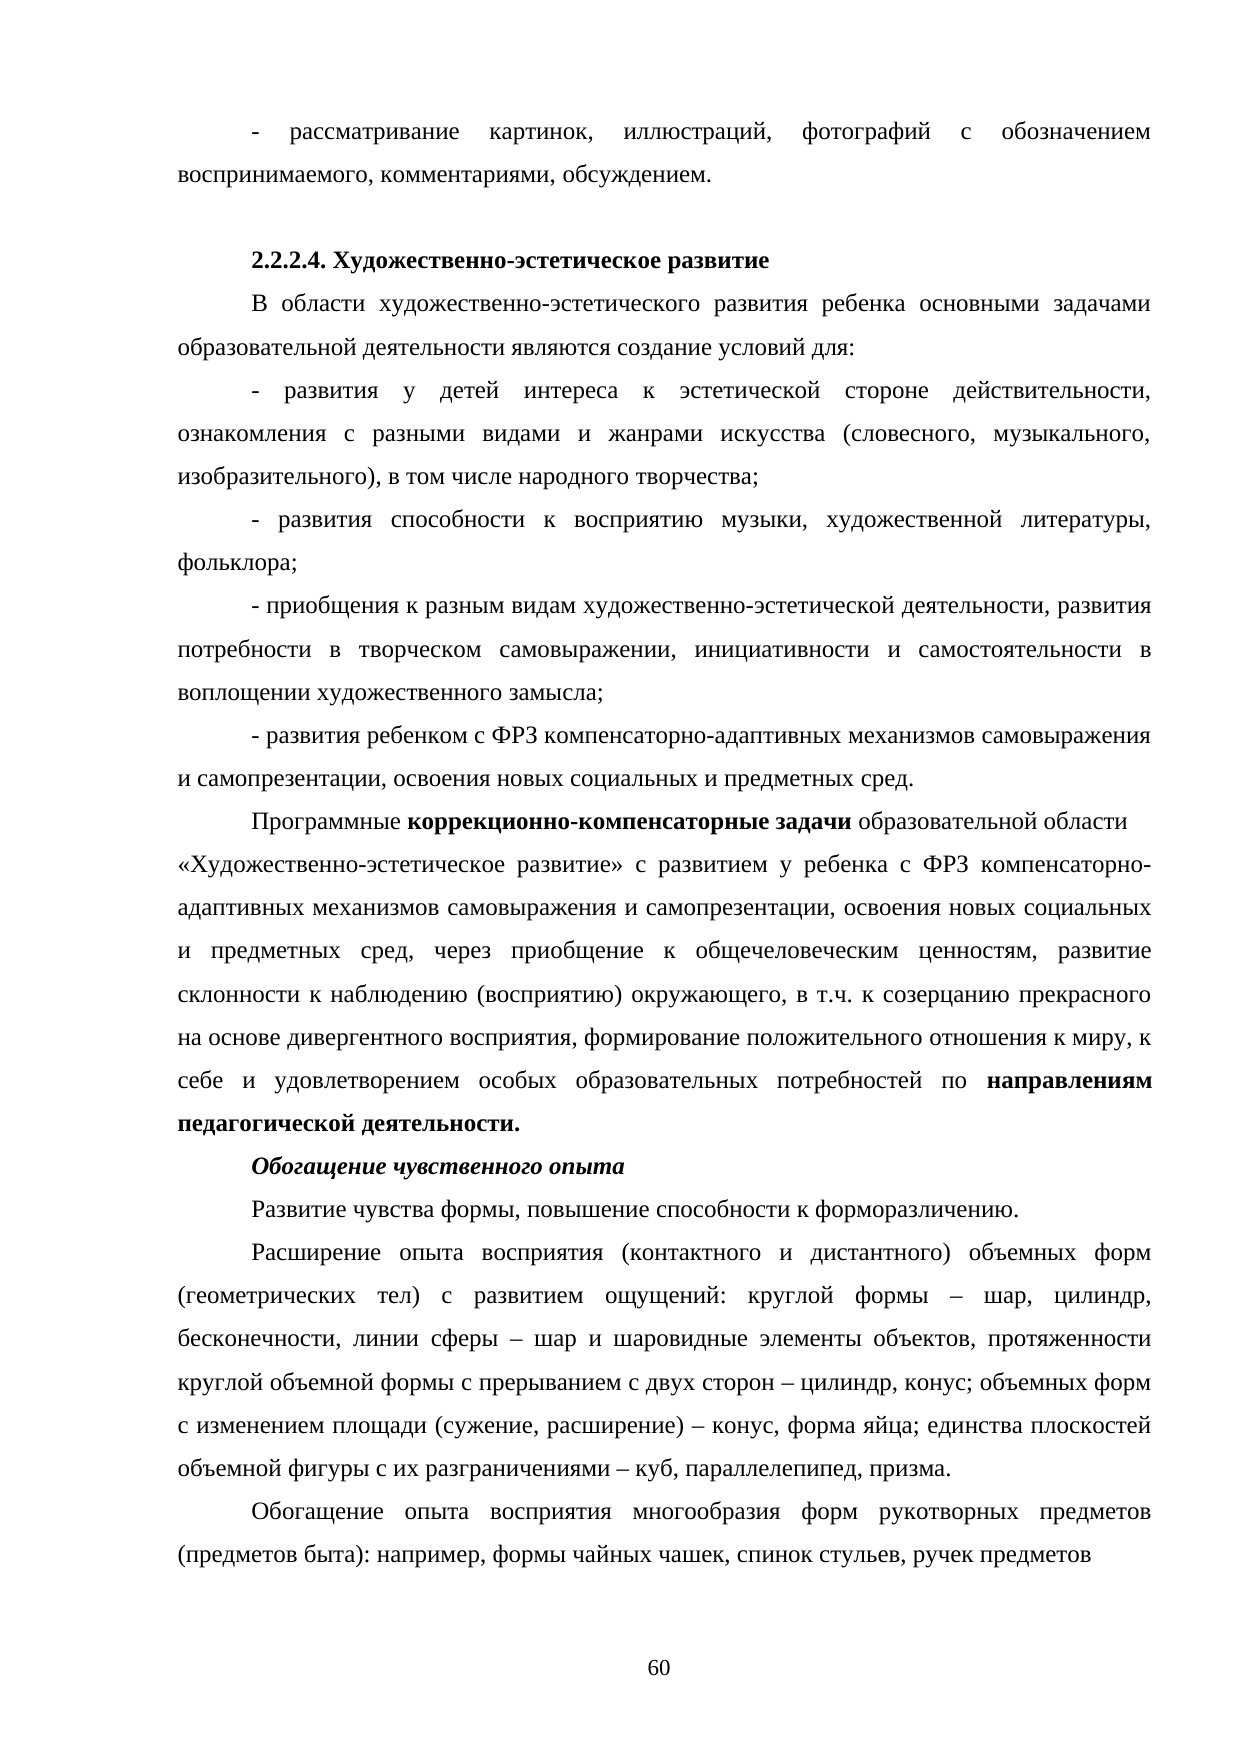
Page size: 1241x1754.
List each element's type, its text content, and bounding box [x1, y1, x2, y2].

list развития у детей интереса к эстетической стороне действительности, ознакомления с разными видами и жанрами искусства (словесного, музыкального, изобразительного), в том числе народного творчества; [177, 375, 1152, 490]
text Расширение опыта восприятия (контактного и дистантного) объемных форм (геометрических тел) с развитием ощущений: круглой формы – шар, цилиндр, бесконечности, линии сферы – шар и шаровидные элементы объектов, протяженности круглой объемной формы с прерыванием с двух сторон – цилиндр, конус; объемных форм с изменением площади (сужение, расширение) – конус, форма яйца; единства плоскостей объемной фигуры с их разграничениями – куб, параллелепипед, призма. [177, 1237, 1152, 1482]
text Программные коррекционно-компенсаторные задачи образовательной области [251, 806, 1176, 835]
list приобщения к разным видам художественно-эстетической деятельности, развития потребности в творческом самовыражении, инициативности и самостоятельности в воплощении художественного замысла; [177, 591, 1152, 706]
list развития ребенком с ФРЗ компенсаторно-адаптивных механизмов самовыражения и самопрезентации, освоения новых социальных и предметных сред. [177, 720, 1152, 792]
text Развитие чувства формы, повышение способности к форморазличению. [251, 1194, 1176, 1223]
text «Художественно-эстетическое развитие» с развитием у ребенка с ФРЗ компенсаторно- адаптивных механизмов самовыражения и самопрезентации, освоения новых социальных и предметных сред, через приобщение к общечеловеческим ценностям, развитие склонности к наблюдению (восприятию) окружающего, в т.ч. к созерцанию прекрасного на основе дивергентного восприятия, формирование положительного отношения к миру, к себе и удовлетворением особых образовательных потребностей по направлениям педагогической деятельности. [177, 849, 1152, 1137]
text Обогащение опыта восприятия многообразия форм рукотворных предметов (предметов быта): например, формы чайных чашек, спинок стульев, ручек предметов [177, 1496, 1152, 1568]
list развития способности к восприятию музыки, художественной литературы, фольклора; [177, 504, 1152, 576]
text В области художественно-эстетического развития ребенка основными задачами образовательной деятельности являются создание условий для: [177, 288, 1152, 360]
subtitle Художественно-эстетическое развитие [251, 245, 1176, 274]
subtitle Обогащение чувственного опыта [251, 1151, 1176, 1180]
list рассматривание картинок, иллюстраций, фотографий с обозначением воспринимаемого, комментариями, обсуждением. [177, 116, 1152, 188]
